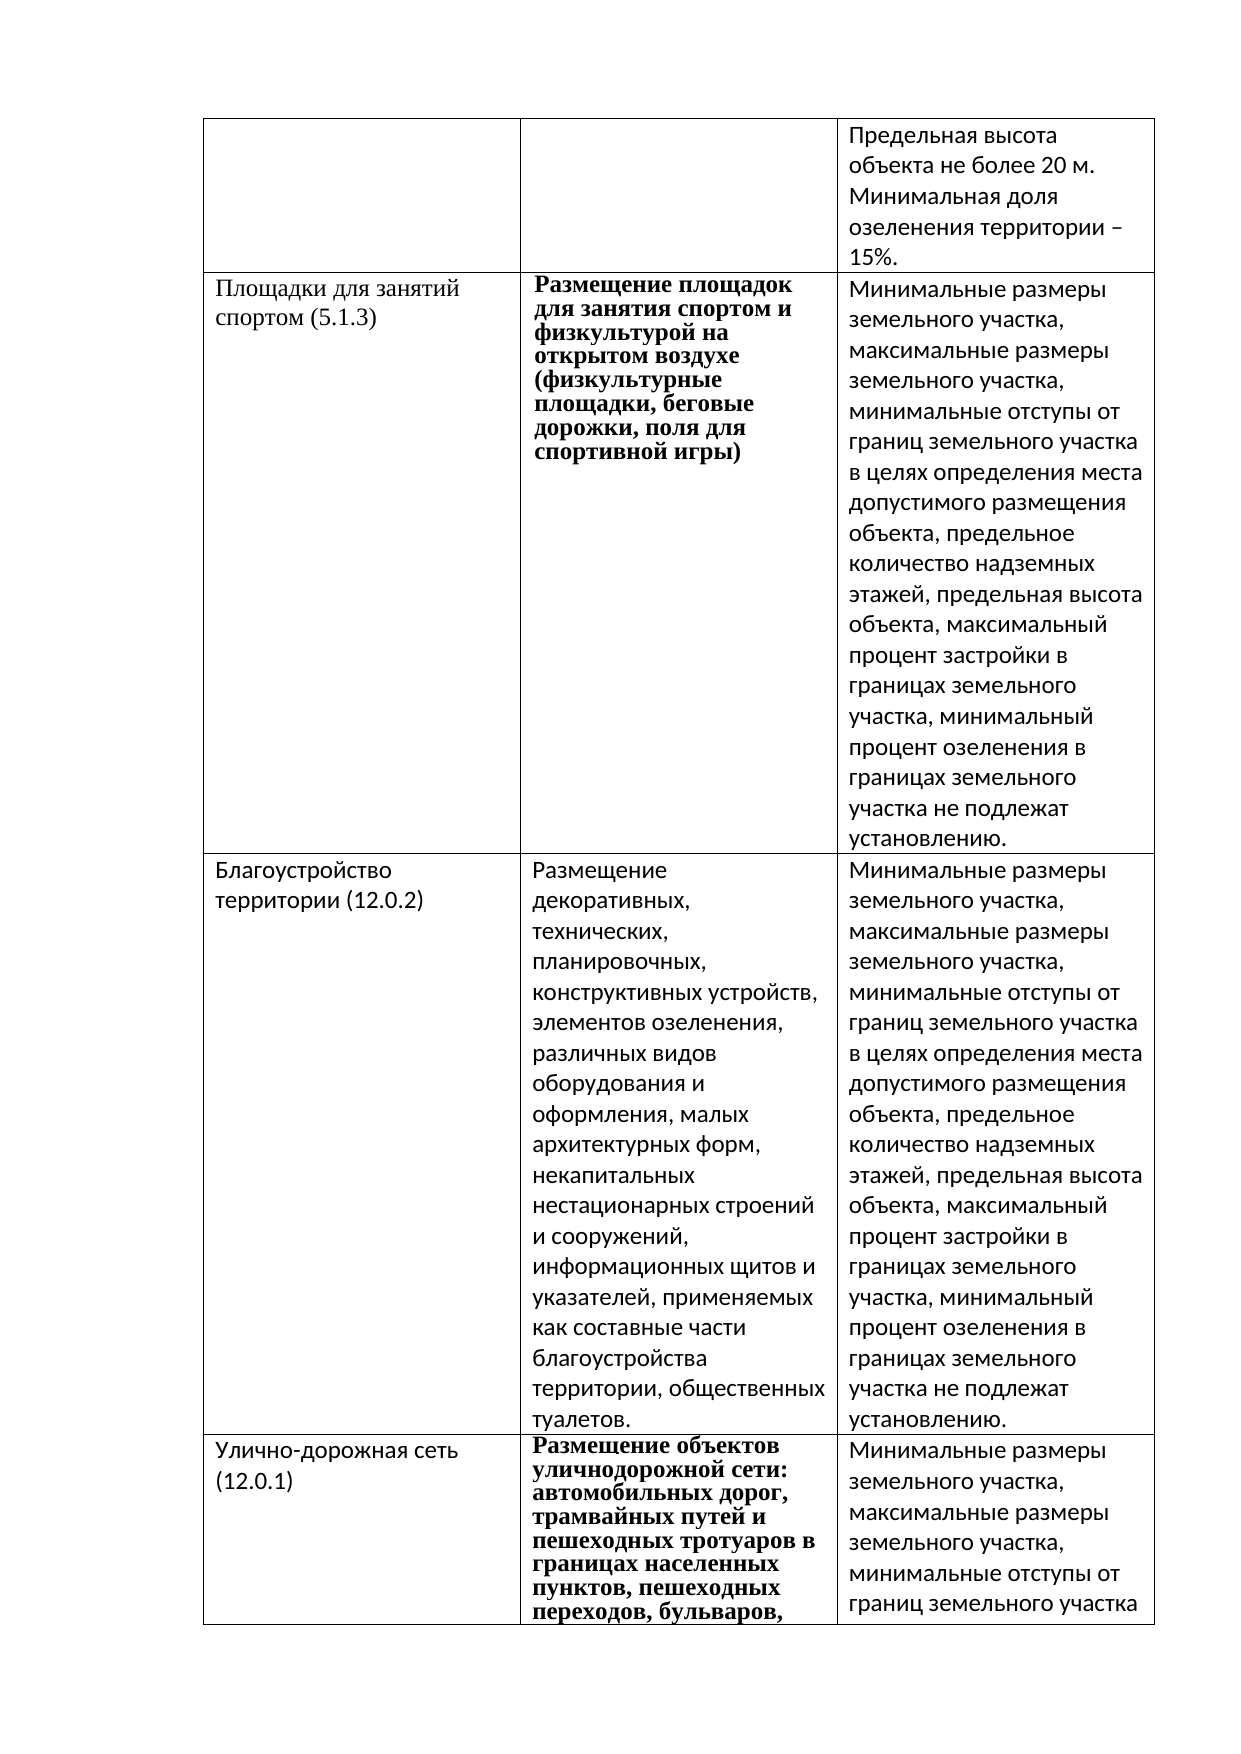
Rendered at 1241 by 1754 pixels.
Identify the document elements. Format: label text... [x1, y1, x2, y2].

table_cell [521, 119, 837, 272]
table_cell Размещение декоративных, технических, планировочных, конструктивных устройств, элементов озеленения, различных видов оборудования и оформления, малых архитектурных форм, некапитальных нестационарных строений и сооружений, информационных щитов и указателей, применяемых как составные части благоустройства территории, общественных туалетов. [521, 854, 837, 1434]
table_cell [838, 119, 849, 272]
table_cell Благоустройство территории (12.0.2) [204, 854, 520, 1434]
table_cell Площадки для занятий спортом (5.1.3) [204, 273, 520, 853]
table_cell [838, 1435, 1154, 1624]
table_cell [204, 1435, 520, 1624]
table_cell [204, 119, 520, 272]
table_cell Размещение площадок для занятия спортом и физкультурой на открытом воздухе (физкультурные площадки, беговые дорожки, поля для спортивной игры) [521, 273, 837, 853]
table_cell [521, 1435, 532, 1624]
